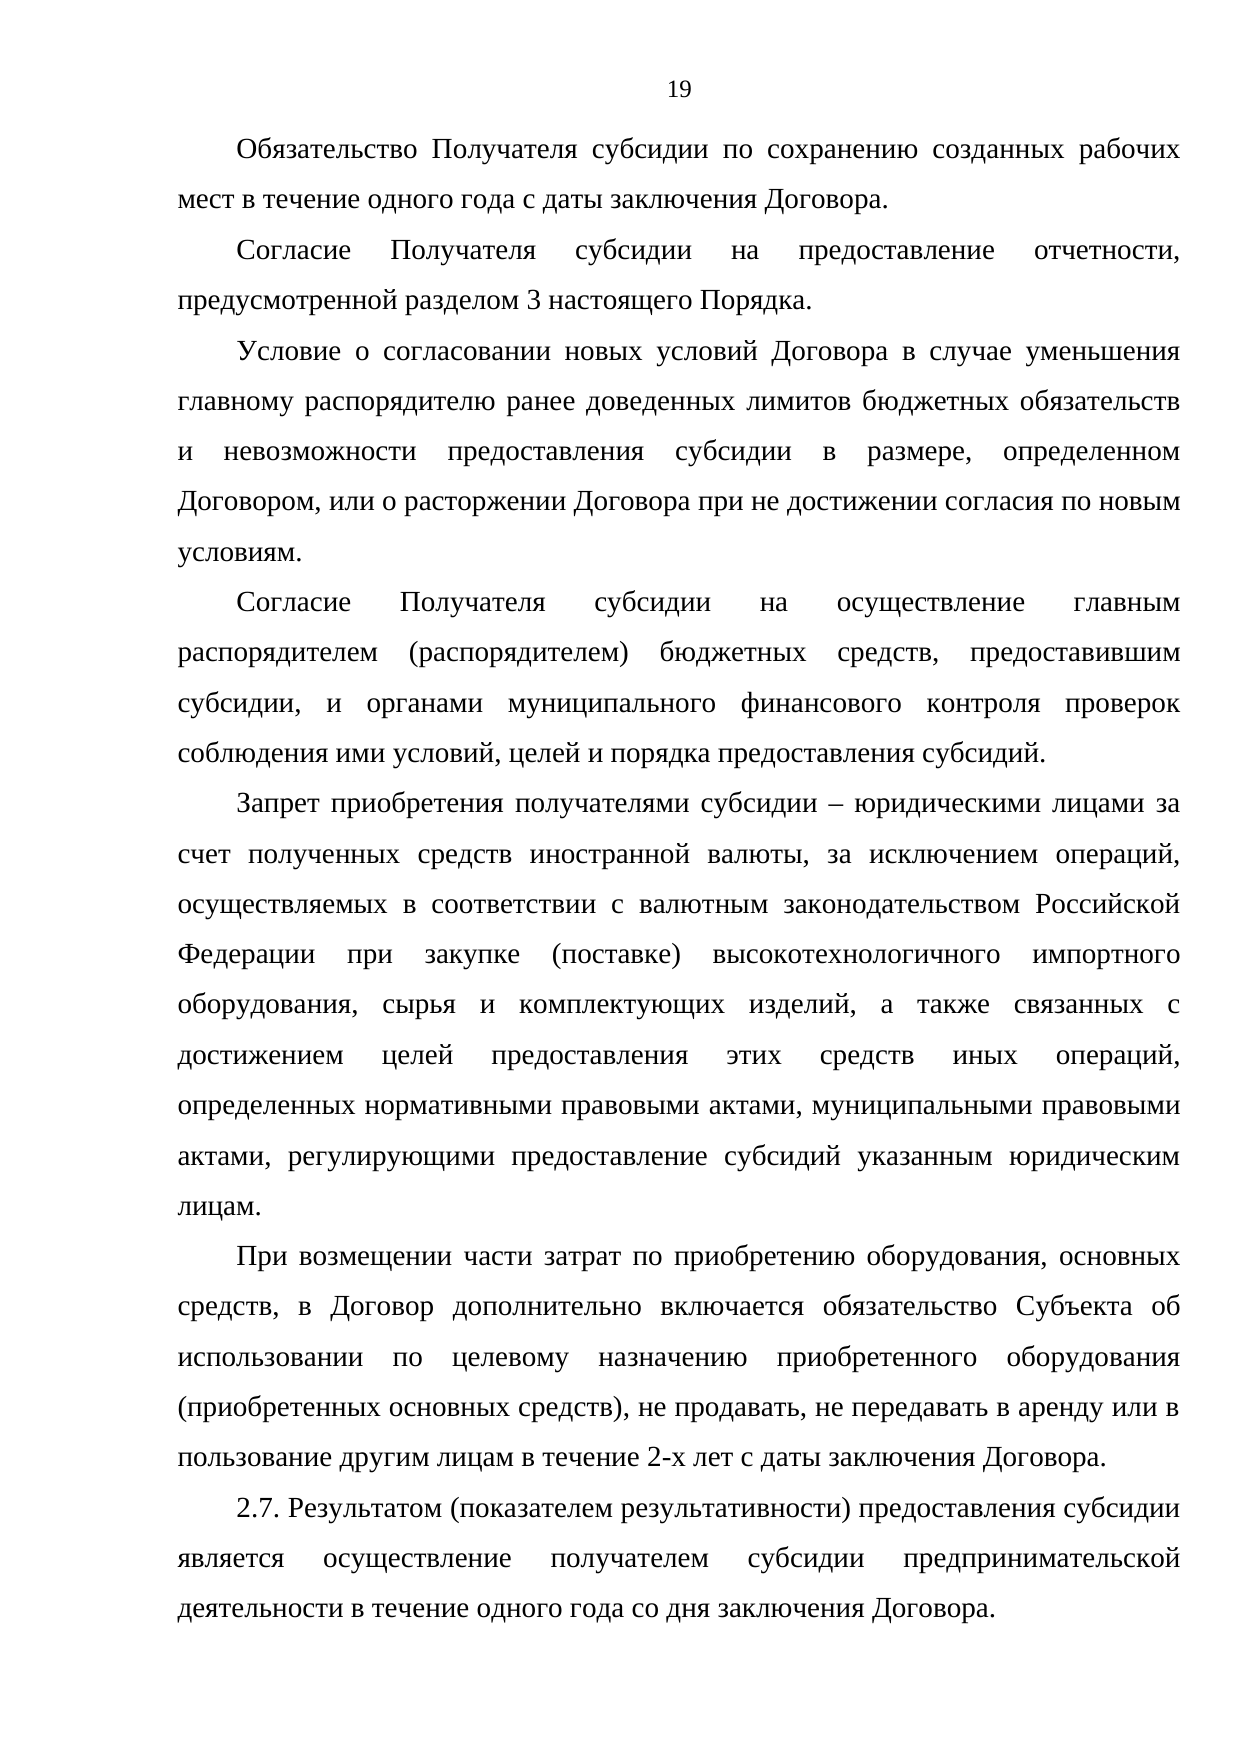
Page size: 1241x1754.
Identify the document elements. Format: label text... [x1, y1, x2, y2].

text Обязательство Получателя субсидии по сохранению созданных рабочих мест в течение одного года с даты заключения Договора. [177, 131, 1181, 215]
text При возмещении части затрат по приобретению оборудования, основных средств, в Договор дополнительно включается обязательство Субъекта об использовании по целевому назначению приобретенного оборудования (приобретенных основных средств), не продавать, не передавать в аренду или в пользование другим лицам в течение 2-х лет с даты заключения Договора. [177, 1238, 1181, 1473]
text Условие о согласовании новых условий Договора в случае уменьшения главному распорядителю ранее доведенных лимитов бюджетных обязательств и невозможности предоставления субсидии в размере, определенном Договором, или о расторжении Договора при не достижении согласия по новым условиям. [177, 333, 1181, 567]
text Согласие Получателя субсидии на предоставление отчетности, предусмотренной разделом 3 настоящего Порядка. [177, 232, 1181, 316]
text Запрет приобретения получателями субсидии – юридическими лицами за счет полученных средств иностранной валюты, за исключением операций, осуществляемых в соответствии с валютным законодательством Российской Федерации при закупке (поставке) высокотехнологичного импортного оборудования, сырья и комплектующих изделий, а также связанных с достижением целей предоставления этих средств иных операций, определенных нормативными правовыми актами, муниципальными правовыми актами, регулирующими предоставление субсидий указанным юридическим лицам. [177, 785, 1181, 1221]
text Согласие Получателя субсидии на осуществление главным распорядителем (распорядителем) бюджетных средств, предоставившим субсидии, и органами муниципального финансового контроля проверок соблюдения ими условий, целей и порядка предоставления субсидий. [177, 584, 1181, 769]
text 2.7. Результатом (показателем результативности) предоставления субсидии является осуществление получателем субсидии предпринимательской деятельности в течение одного года со дня заключения Договора. [177, 1490, 1181, 1624]
